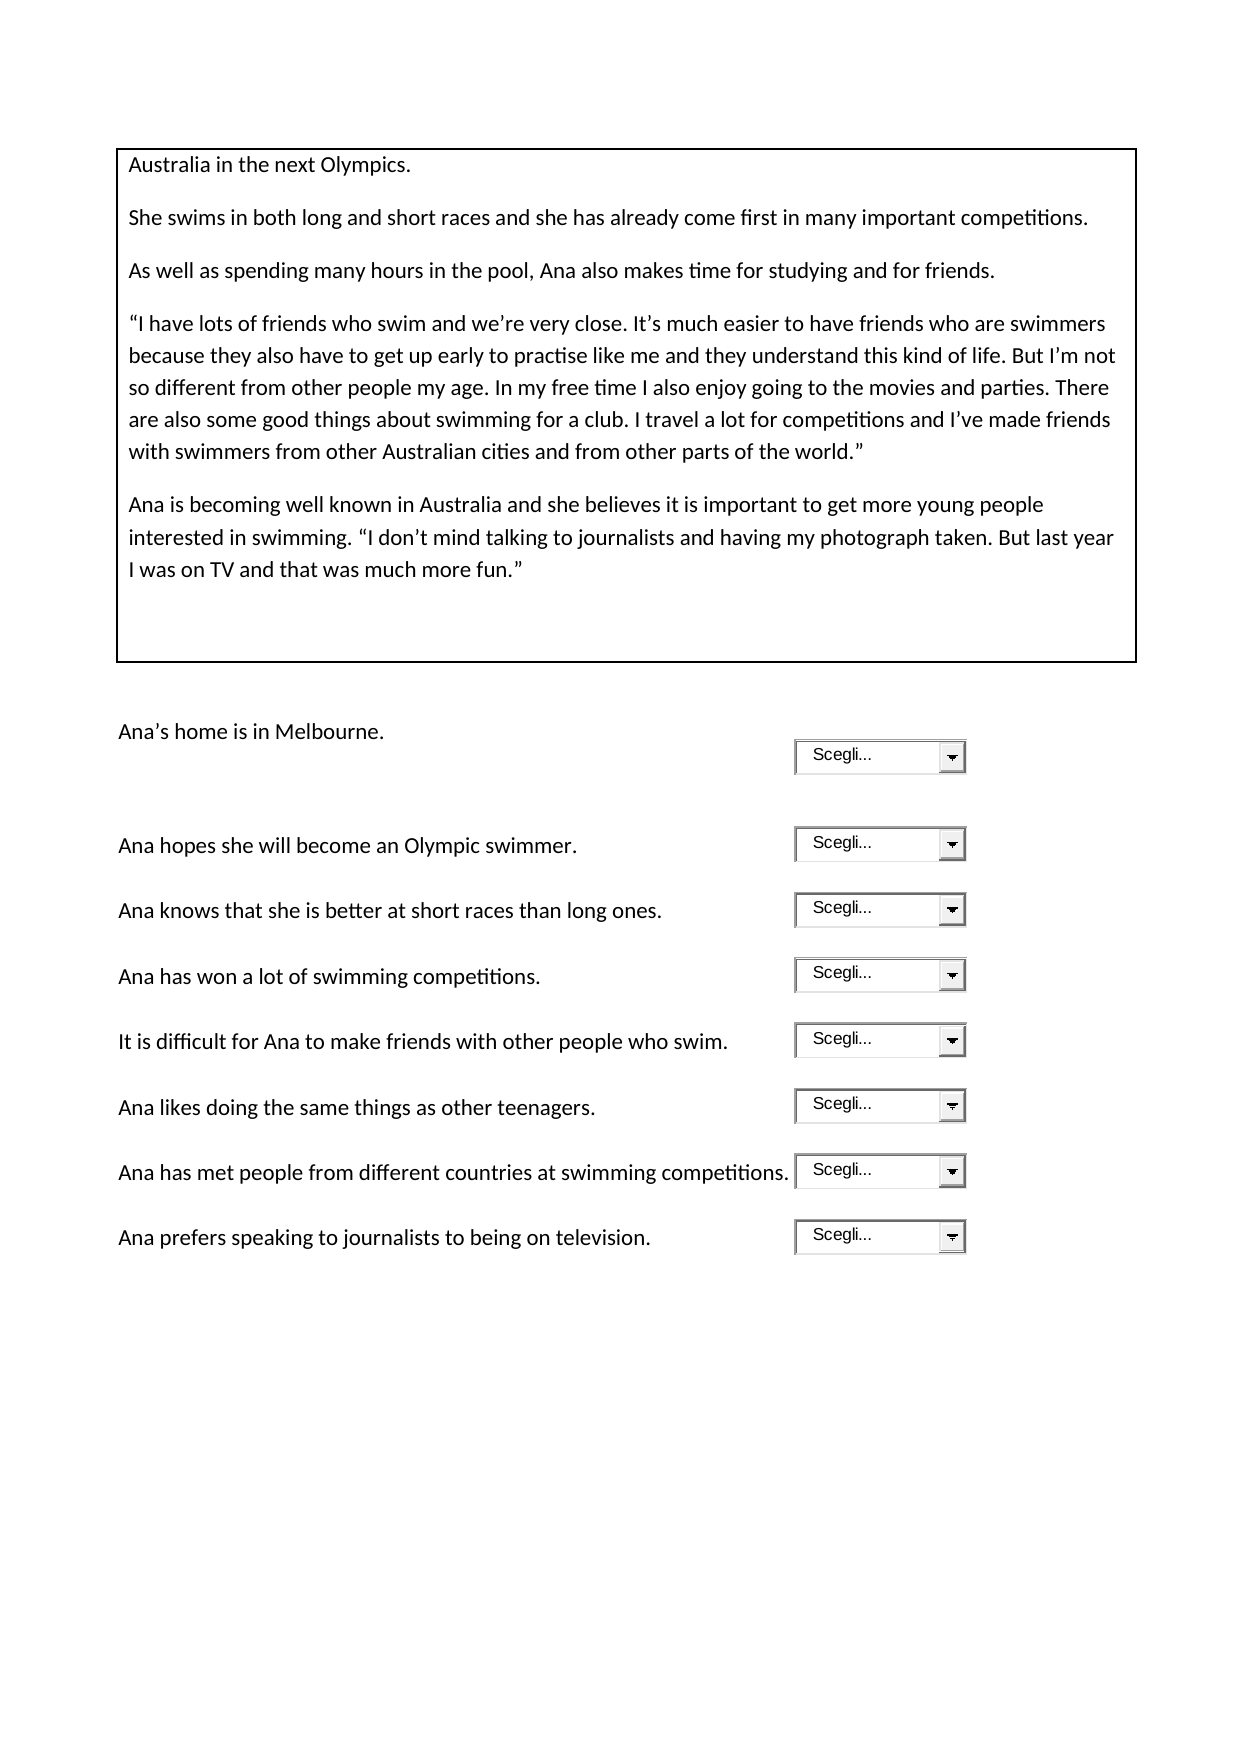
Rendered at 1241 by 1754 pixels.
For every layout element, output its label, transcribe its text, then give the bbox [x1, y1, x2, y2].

table_cell [793, 890, 971, 955]
table_cell [793, 1021, 971, 1086]
table_cell [793, 1152, 971, 1217]
table_cell It is difficult for Ana to make friends with other people who swim. [117, 1021, 793, 1086]
table_cell Ana prefers speaking to journalists to being on television. [117, 1217, 793, 1282]
table_header [793, 716, 971, 824]
table_cell [793, 1217, 971, 1282]
table_cell Ana has met people from different countries at swimming competitions. [117, 1152, 793, 1217]
table_cell [793, 825, 971, 890]
table_cell [793, 1086, 971, 1152]
table_header Ana’s home is in Melbourne. [117, 716, 793, 824]
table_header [118, 150, 1135, 661]
table_cell Ana likes doing the same things as other teenagers. [117, 1086, 793, 1152]
table_cell [793, 955, 971, 1021]
table_cell Ana hopes she will become an Olympic swimmer. [117, 825, 793, 890]
table_cell Ana knows that she is better at short races than long ones. [117, 890, 793, 955]
table_cell Ana has won a lot of swimming competitions. [117, 955, 793, 1021]
